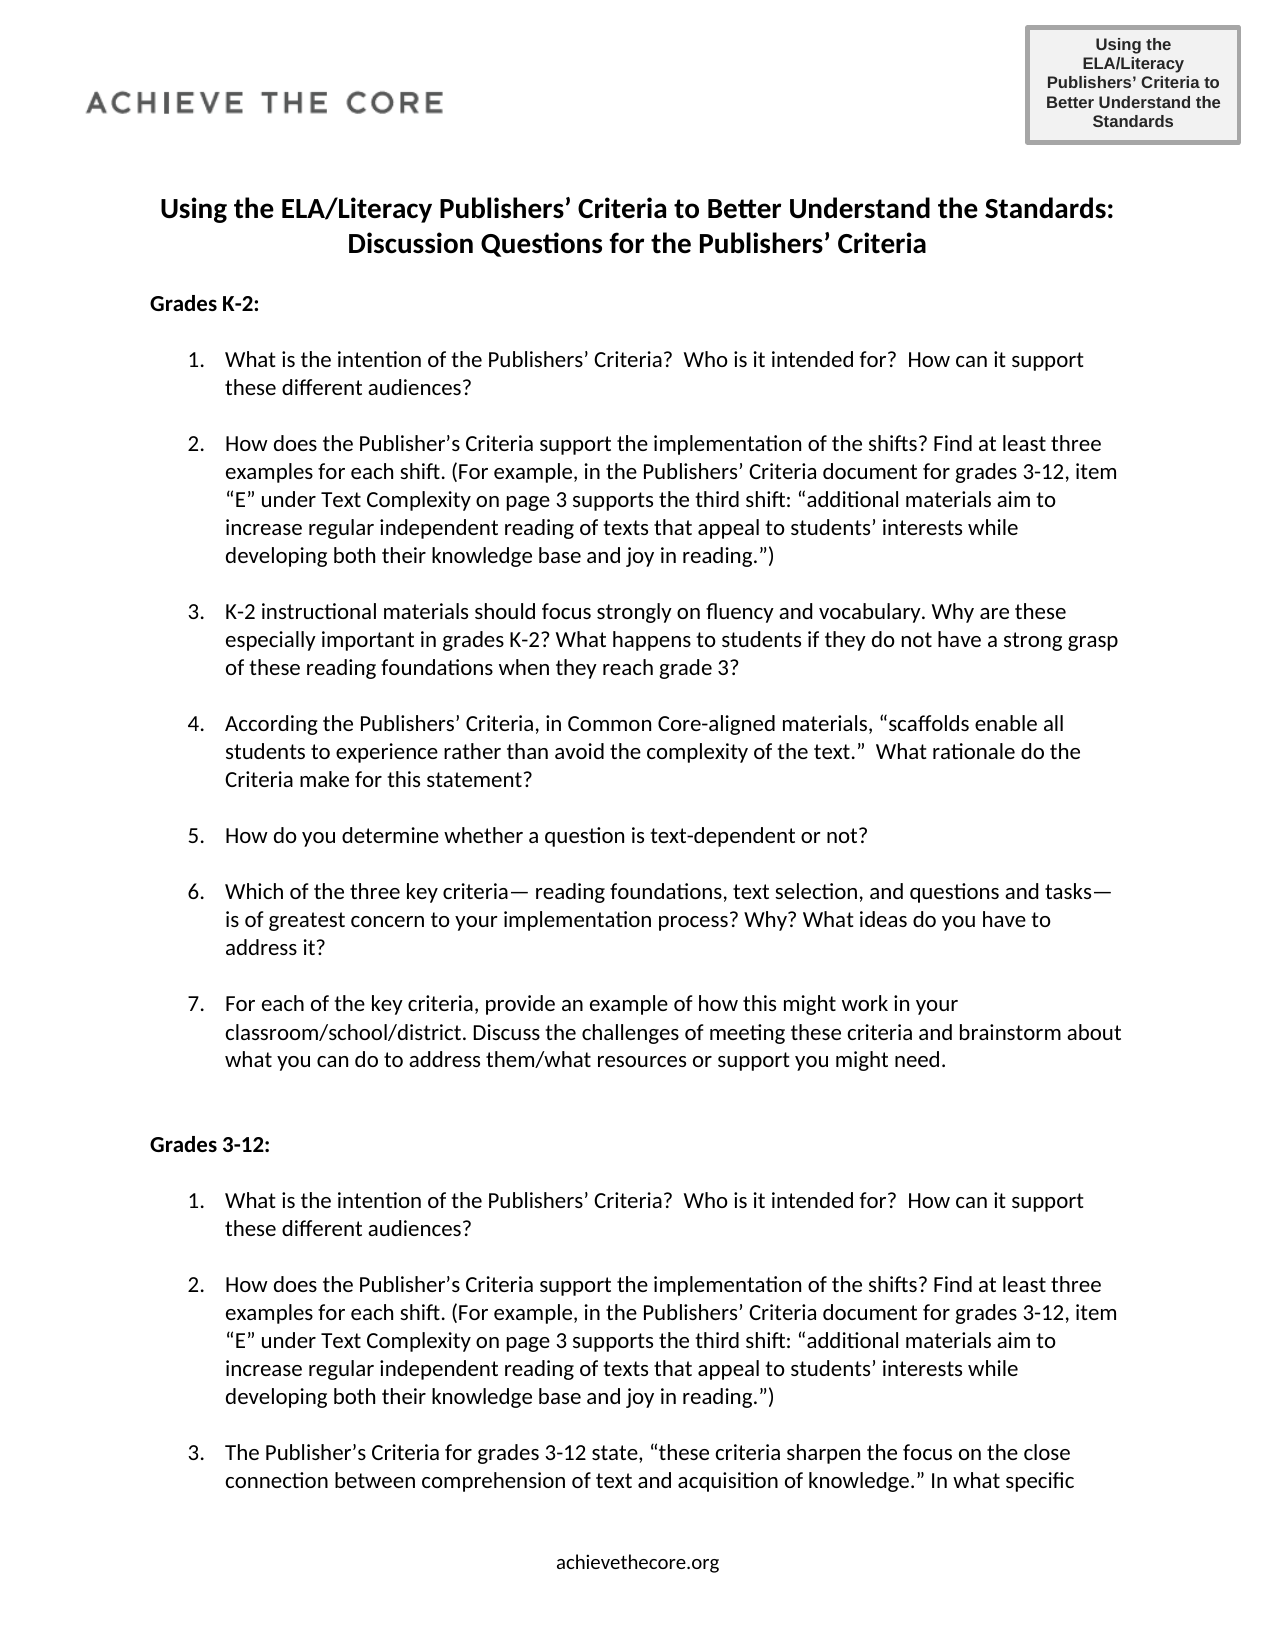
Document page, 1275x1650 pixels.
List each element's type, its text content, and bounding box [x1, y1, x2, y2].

list For each of the key criteria, provide an example of how this might work in your classroom/school/district. Discuss the challenges of meeting these criteria and brainstorm about what you can do to address them/what resources or support you might need. [187, 989, 1125, 1074]
text Using the ELA/Literacy Publishers’ Criteria to Better Understand the Standards: [150, 190, 1125, 225]
list K-2 instructional materials should focus strongly on fluency and vocabulary. Why are these especially important in grades K-2? What happens to students if they do not have a strong grasp of these reading foundations when they reach grade 3? [187, 597, 1125, 681]
text Grades K-2: [150, 289, 1125, 317]
picture [75, 75, 456, 132]
list How does the Publisher’s Criteria support the implementation of the shifts? Find at least three examples for each shift. (For example, in the Publishers’ Criteria document for grades 3-12, item “E” under Text Complexity on page 3 supports the third shift: “additional materials aim to increase regular independent reading of texts that appeal to students’ interests while developing both their knowledge base and joy in reading.”) [187, 1270, 1125, 1410]
list Which of the three key criteria— reading foundations, text selection, and questions and tasks— is of greatest concern to your implementation process? Why? What ideas do you have to address it? [187, 877, 1125, 962]
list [187, 1438, 1125, 1494]
list How does the Publisher’s Criteria support the implementation of the shifts? Find at least three examples for each shift. (For example, in the Publishers’ Criteria document for grades 3-12, item “E” under Text Complexity on page 3 supports the third shift: “additional materials aim to increase regular independent reading of texts that appeal to students’ interests while developing both their knowledge base and joy in reading.”) [187, 429, 1125, 569]
text Discussion Questions for the Publishers’ Criteria [150, 225, 1125, 261]
list According the Publishers’ Criteria, in Common Core-aligned materials, “scaffolds enable all students to experience rather than avoid the complexity of the text.” What rationale do the Criteria make for this statement? [187, 709, 1125, 793]
list What is the intention of the Publishers’ Criteria? Who is it intended for? How can it support these different audiences? [187, 1186, 1125, 1242]
list What is the intention of the Publishers’ Criteria? Who is it intended for? How can it support these different audiences? [187, 345, 1125, 401]
text Grades 3-12: [150, 1130, 1125, 1158]
list How do you determine whether a question is text-dependent or not? [187, 821, 1125, 849]
